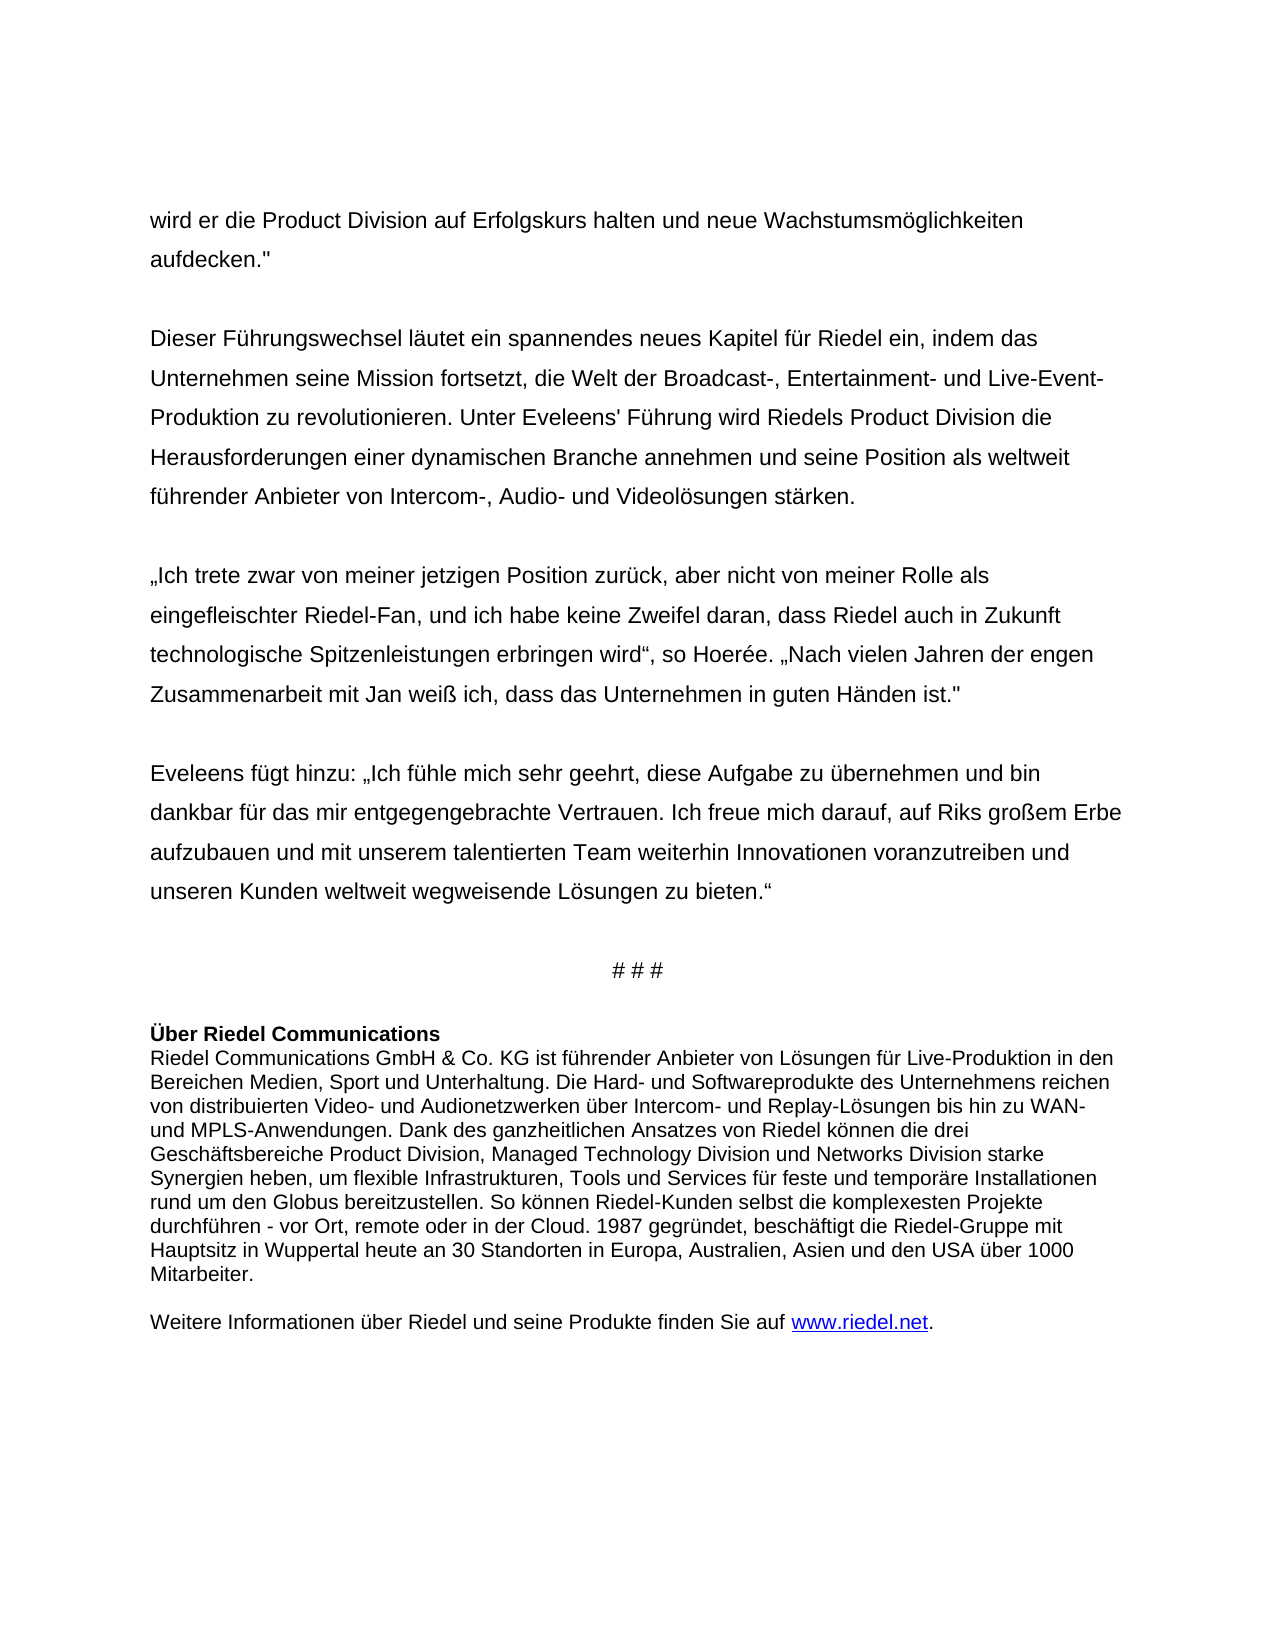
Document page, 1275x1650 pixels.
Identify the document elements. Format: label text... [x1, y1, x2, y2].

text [150, 207, 1125, 273]
text Weitere Informationen über Riedel und seine Produkte finden Sie auf www.riedel.net. [150, 1310, 1125, 1334]
text Eveleens fügt hinzu: „Ich fühle mich sehr geehrt, diese Aufgabe zu übernehmen und bin dankbar für das mir entgegengebrachte Vertrauen. Ich freue mich darauf, auf Riks großem Erbe aufzubauen und mit unserem talentierten Team weiterhin Innovationen voranzutreiben und unseren Kunden weltweit wegweisende Lösungen zu bieten.“ [150, 759, 1125, 904]
text „Ich trete zwar von meiner jetzigen Position zurück, aber nicht von meiner Rolle als eingefleischter Riedel-Fan, und ich habe keine Zweifel daran, dass Riedel auch in Zukunft technologische Spitzenleistungen erbringen wird“, so Hoerée. „Nach vielen Jahren der engen Zusammenarbeit mit Jan weiß ich, dass das Unternehmen in guten Händen ist." [150, 562, 1125, 707]
text Dieser Führungswechsel läutet ein spannendes neues Kapitel für Riedel ein, indem das Unternehmen seine Mission fortsetzt, die Welt der Broadcast-, Entertainment- und Live-Event-Produktion zu revolutionieren. Unter Eveleens' Führung wird Riedels Product Division die Herausforderungen einer dynamischen Branche annehmen und seine Position als weltweit führender Anbieter von Intercom-, Audio- und Videolösungen stärken. [150, 325, 1125, 509]
text Riedel Communications GmbH & Co. KG ist führender Anbieter von Lösungen für Live-Produktion in den Bereichen Medien, Sport und Unterhaltung. Die Hard- und Softwareprodukte des Unternehmens reichen von distribuierten Video- und Audionetzwerken über Intercom- und Replay-Lösungen bis hin zu WAN- und MPLS-Anwendungen. Dank des ganzheitlichen Ansatzes von Riedel können die drei Geschäftsbereiche Product Division, Managed Technology Division und Networks Division starke Synergien heben, um flexible Infrastrukturen, Tools und Services für feste und temporäre Installationen rund um den Globus bereitzustellen. So können Riedel-Kunden selbst die komplexesten Projekte durchführen - vor Ort, remote oder in der Cloud. 1987 gegründet, beschäftigt die Riedel-Gruppe mit Hauptsitz in Wuppertal heute an 30 Standorten in Europa, Australien, Asien und den USA über 1000 Mitarbeiter. [150, 1046, 1125, 1286]
text Über Riedel Communications [150, 1022, 1125, 1046]
text # # # [150, 957, 1125, 983]
